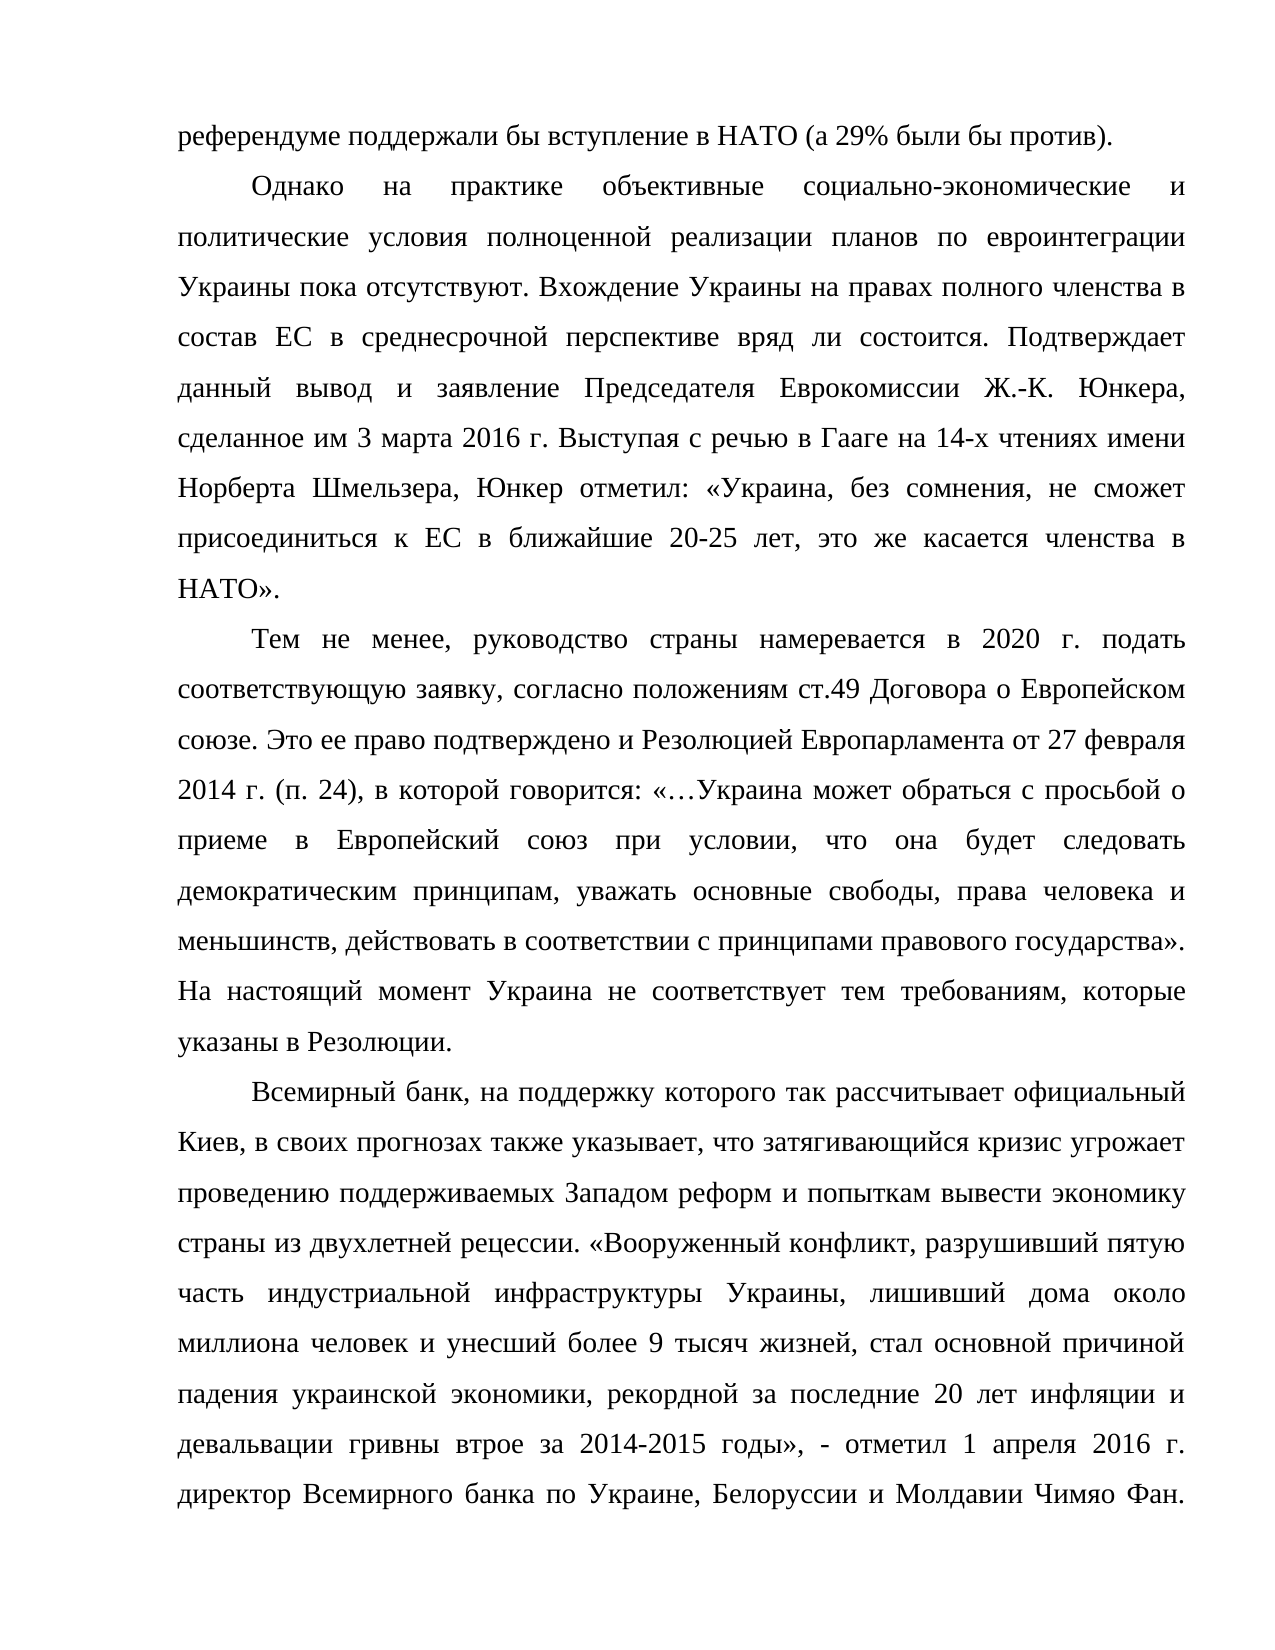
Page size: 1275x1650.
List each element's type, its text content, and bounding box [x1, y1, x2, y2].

text Тем не менее, руководство страны намеревается в 2020 г. подать соответствующую заявку, согласно положениям ст.49 Договора о Европейском союзе. Это ее право подтверждено и Резолюцией Европарламента от 27 февраля 2014 г. (п. 24), в которой говорится: «…Украина может обраться с просьбой о приеме в Европейский союз при условии, что она будет следовать демократическим принципам, уважать основные свободы, права человека и меньшинств, действовать в соответствии с принципами правового государства». На настоящий момент Украина не соответствует тем требованиям, которые указаны в Резолюции. [177, 621, 1186, 1057]
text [177, 1074, 1186, 1510]
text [177, 118, 1186, 152]
text Однако на практике объективные социально-экономические и политические условия полноценной реализации планов по евроинтеграции Украины пока отсутствуют. Вхождение Украины на правах полного членства в состав ЕС в среднесрочной перспективе вряд ли состоится. Подтверждает данный вывод и заявление Председателя Еврокомиссии Ж.-К. Юнкера, сделанное им 3 марта 2016 г. Выступая с речью в Гааге на 14-х чтениях имени Норберта Шмельзера, Юнкер отметил: «Украина, без сомнения, не сможет присоединиться к ЕС в ближайшие 20-25 лет, это же касается членства в НАТО». [177, 168, 1186, 604]
